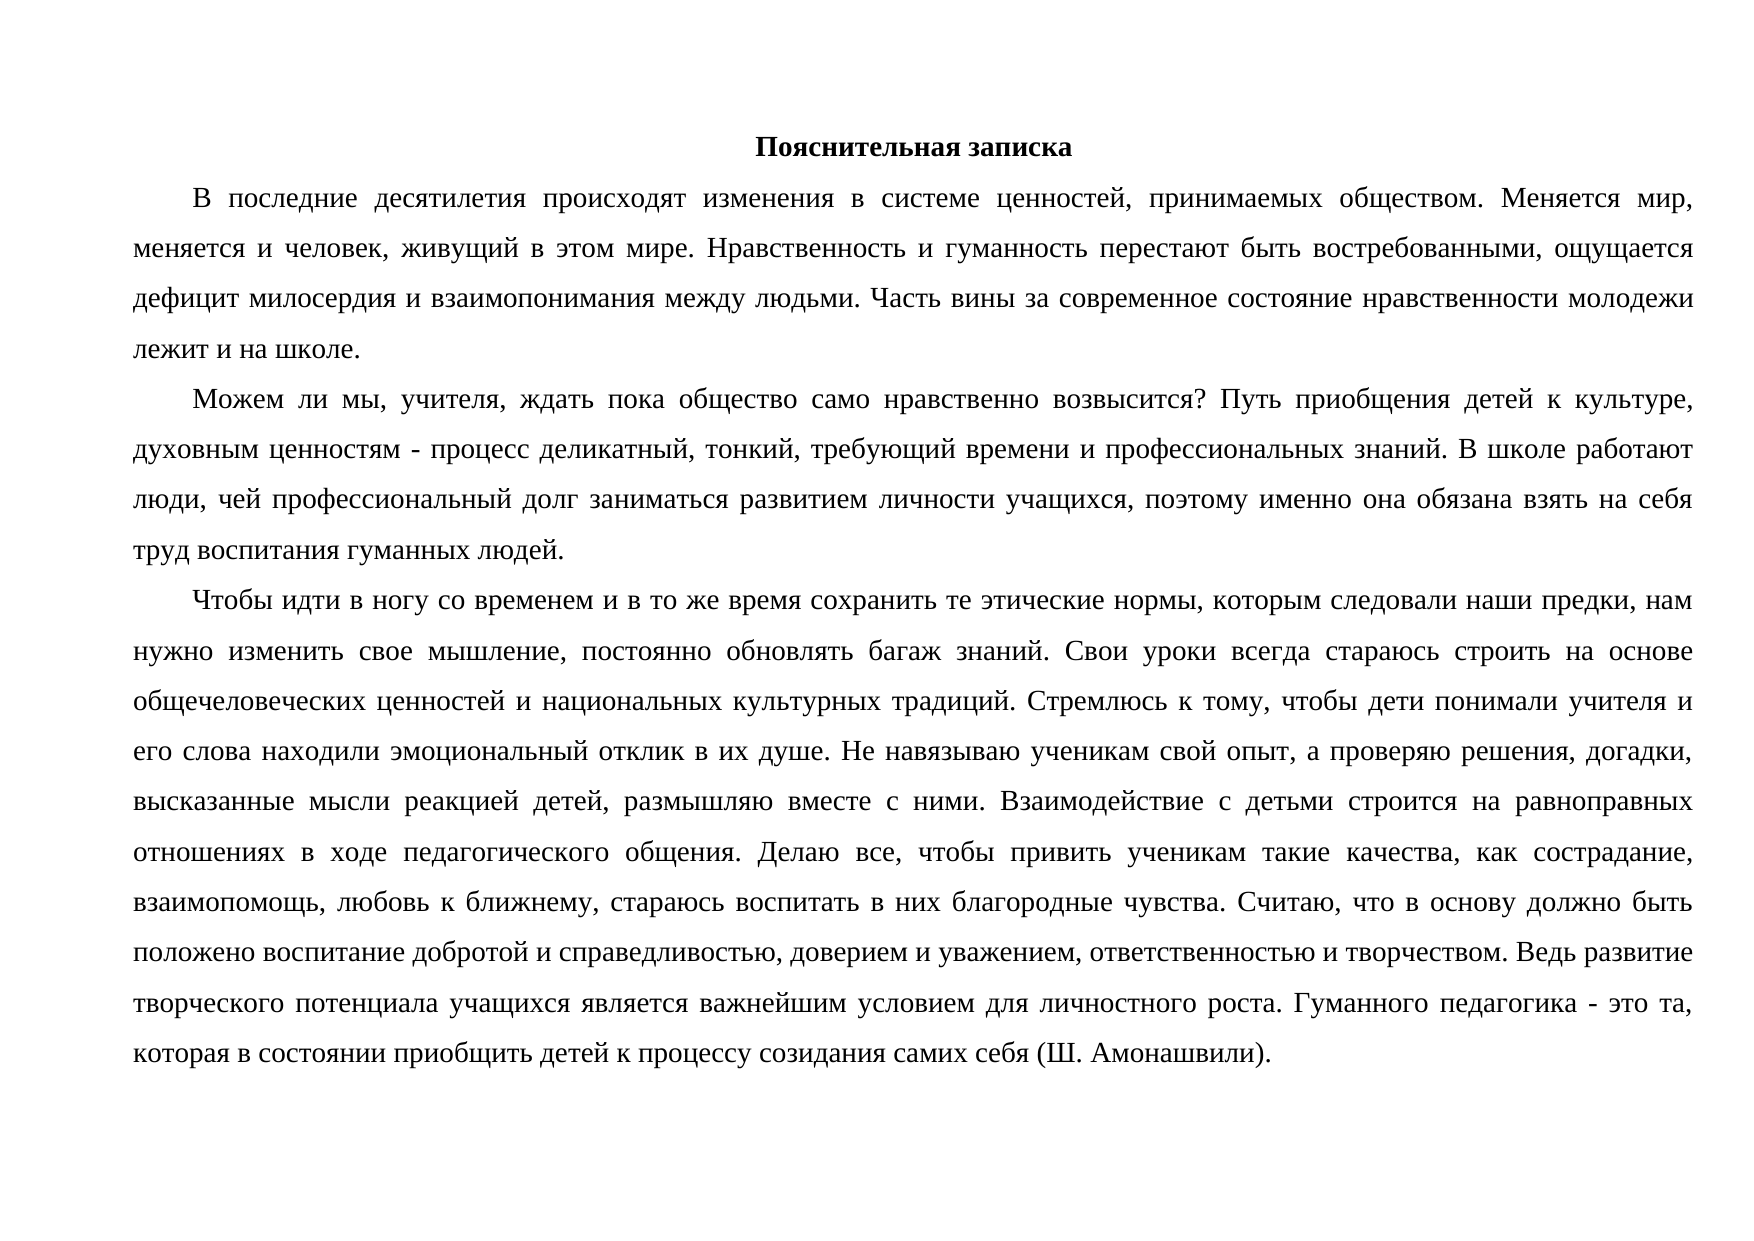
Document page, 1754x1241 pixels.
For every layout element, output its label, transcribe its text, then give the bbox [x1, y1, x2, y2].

text Чтобы идти в ногу со временем и в то же время сохранить те этические нормы, которым следовали наши предки, нам нужно изменить свое мышление, постоянно обновлять багаж знаний. Свои уроки всегда стараюсь строить на основе общечеловеческих ценностей и национальных культурных традиций. Стремлюсь к тому, чтобы дети понимали учителя и его слова находили эмоциональный отклик в их душе. Не навязываю ученикам свой опыт, а проверяю решения, догадки, высказанные мысли реакцией детей, размышляю вместе с ними. Взаимодействие с детьми строится на равноправных отношениях в ходе педагогического общения. Делаю все, чтобы привить ученикам такие качества, как сострадание, взаимопомощь, любовь к ближнему, стараюсь воспитать в них благородные чувства. Считаю, что в основу должно быть положено воспитание добротой и справедливостью, доверием и уважением, ответственностью и творчеством. Ведь развитие творческого потенциала учащихся является важнейшим условием для личностного роста. Гуманного педагогика - это та, которая в состоянии приобщить детей к процессу созидания самих себя (Ш. Амонашвили). [133, 582, 1695, 1069]
text Пояснительная записка [133, 129, 1695, 163]
text Можем ли мы, учителя, ждать пока общество само нравственно возвысится? Путь приобщения детей к культуре, духовным ценностям - процесс деликатный, тонкий, требующий времени и профессиональных знаний. В школе работают люди, чей профессиональный долг заниматься развитием личности учащихся, поэтому именно она обязана взять на себя труд воспитания гуманных людей. [133, 381, 1695, 566]
text В последние десятилетия происходят изменения в системе ценностей, принимаемых обществом. Меняется мир, меняется и человек, живущий в этом мире. Нравственность и гуманность перестают быть востребованными, ощущается дефицит милосердия и взаимопонимания между людьми. Часть вины за современное состояние нравственности молодежи лежит и на школе. [133, 180, 1695, 364]
